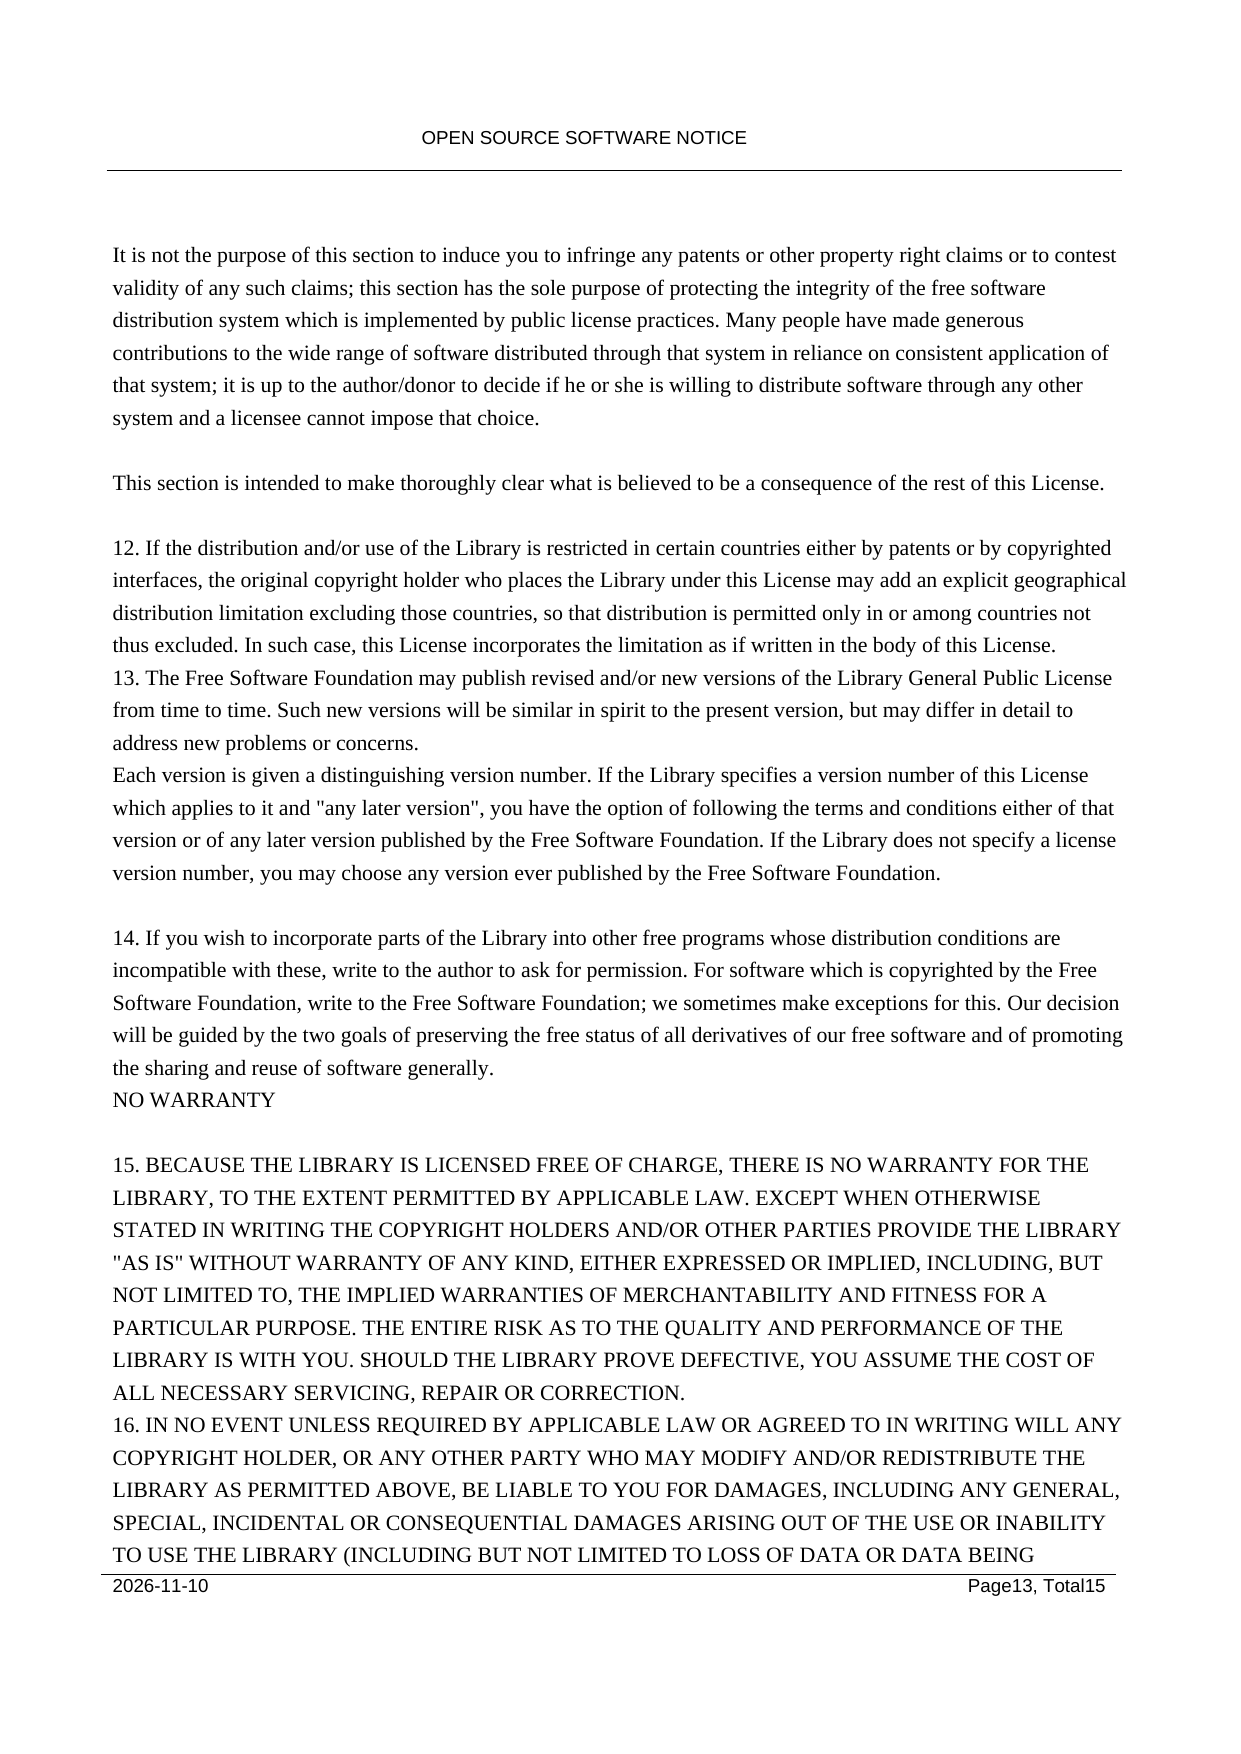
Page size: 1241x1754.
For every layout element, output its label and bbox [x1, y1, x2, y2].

text [112, 206, 1128, 1571]
